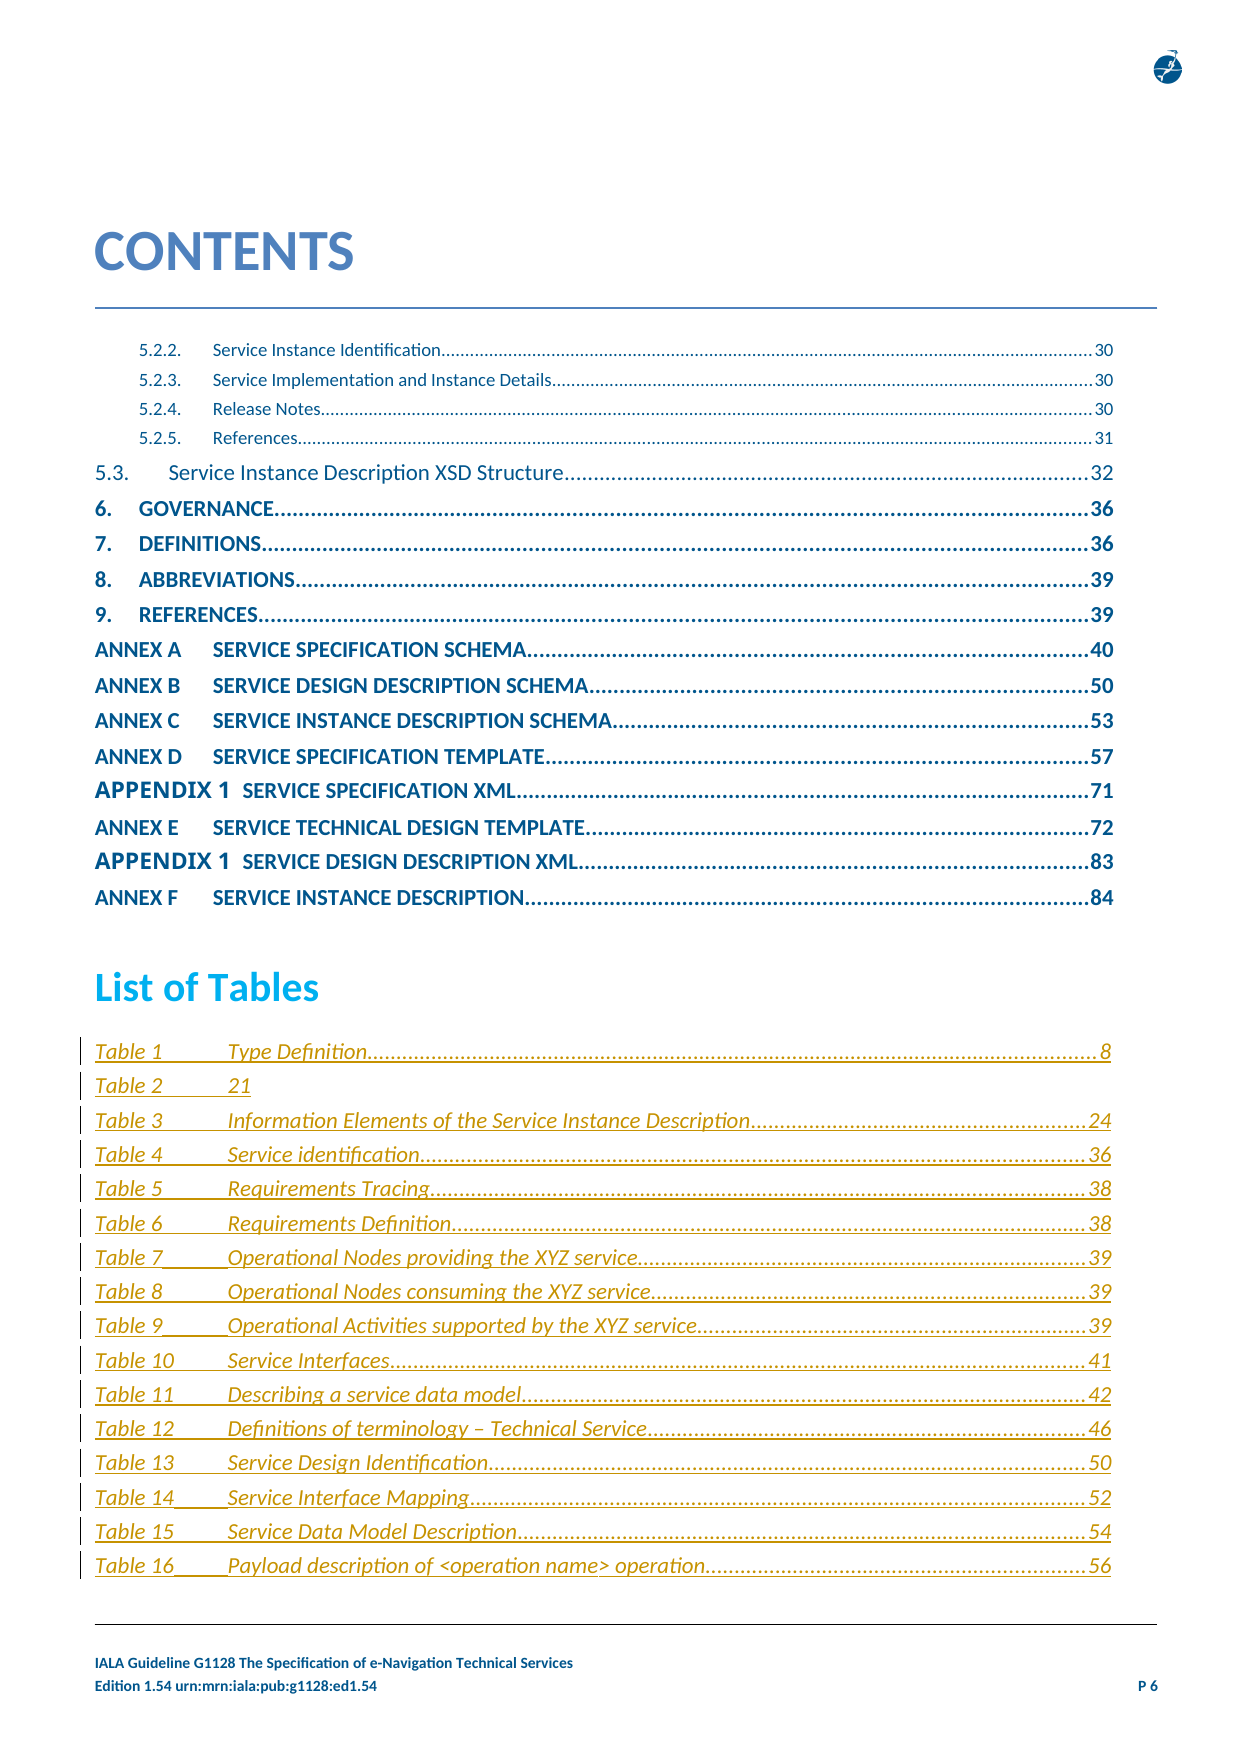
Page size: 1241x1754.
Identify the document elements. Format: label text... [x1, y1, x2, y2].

text 5.2.4. Release Notes 30 [139, 397, 1157, 420]
text 5.2.2. Service Instance Identification 30 [139, 338, 1157, 361]
text ANNEX F SERVICE INSTANCE DESCRIPTION 84 [94, 880, 1113, 911]
text ANNEX B SERVICE DESIGN DESCRIPTION SCHEMA 50 [94, 668, 1113, 699]
list List of Tables [94, 961, 1157, 1012]
text ANNEX C SERVICE INSTANCE DESCRIPTION SCHEMA 53 [94, 703, 1113, 734]
text APPENDIX 1 SERVICE DESIGN DESCRIPTION XML 83 [94, 845, 1113, 876]
text 7. DEFINITIONS 36 [94, 526, 1113, 557]
text ANNEX D SERVICE SPECIFICATION TEMPLATE 57 [94, 738, 1113, 770]
text 8. Abbreviations 39 [94, 561, 1113, 593]
picture [1122, 0, 1241, 119]
text 5.2.3. Service Implementation and Instance Details 30 [139, 368, 1157, 391]
text 6. GOVERNANCE 36 [94, 491, 1113, 522]
text 5.2.5. References 31 [139, 426, 1157, 449]
text 5.3. Service Instance Description XSD Structure 32 [94, 455, 1113, 486]
text 9. REFERENCES 39 [94, 597, 1113, 628]
text APPENDIX 1 SERVICE SPECIFICATION XML 71 [94, 774, 1113, 805]
text ANNEX A SERVICE SPECIFICATION SCHEMA 40 [94, 632, 1113, 663]
text ANNEX E SERVICE TECHNICAL DESIGN TEMPLATE 72 [94, 809, 1113, 841]
